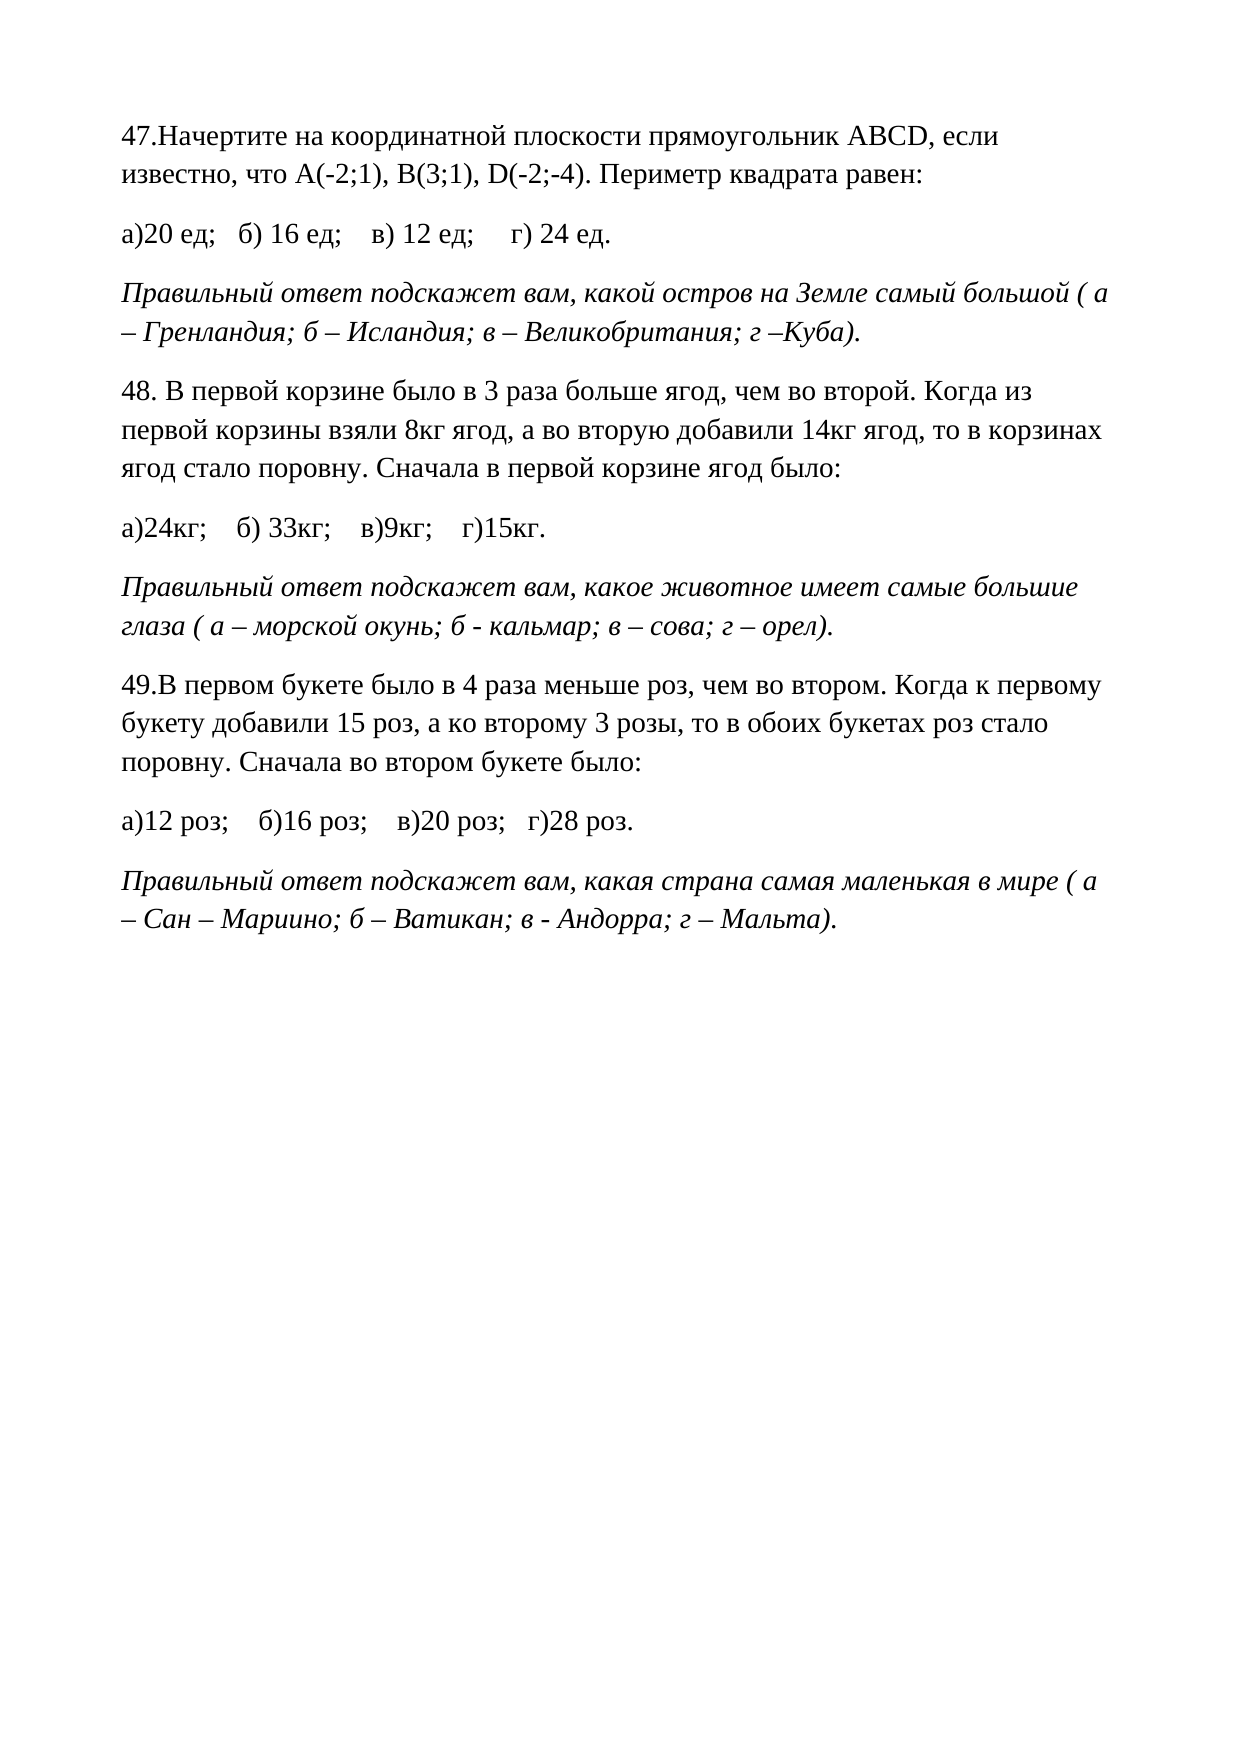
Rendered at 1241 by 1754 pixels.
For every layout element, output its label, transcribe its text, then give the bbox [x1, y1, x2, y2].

text а)24кг; б) 33кг; в)9кг; г)15кг. [121, 510, 1115, 543]
text 47.Начертите на координатной плоскости прямоугольник ABCD, если известно, что A(-2;1), B(3;1), D(-2;-4). Периметр квадрата равен: [121, 118, 1115, 190]
text 48. В первой корзине было в 3 раза больше ягод, чем во второй. Когда из первой корзины взяли 8кг ягод, а во вторую добавили 14кг ягод, то в корзинах ягод стало поровну. Сначала в первой корзине ягод было: [121, 373, 1115, 484]
text Правильный ответ подскажет вам, какой остров на Земле самый большой ( а – Гренландия; б – Исландия; в – Великобритания; г –Куба). [121, 275, 1115, 347]
text Правильный ответ подскажет вам, какое животное имеет самые большие глаза ( а – морской окунь; б - кальмар; в – сова; г – орел). [121, 569, 1115, 641]
text 49.В первом букете было в 4 раза меньше роз, чем во втором. Когда к первому букету добавили 15 роз, а ко второму 3 розы, то в обоих букетах роз стало поровну. Сначала во втором букете было: [121, 667, 1115, 778]
text а)20 ед; б) 16 ед; в) 12 ед; г) 24 ед. [121, 216, 1115, 249]
text а)12 роз; б)16 роз; в)20 роз; г)28 роз. [121, 803, 1115, 837]
text Правильный ответ подскажет вам, какая страна самая маленькая в мире ( а – Сан – Мариино; б – Ватикан; в - Андорра; г – Мальта). [121, 863, 1115, 935]
